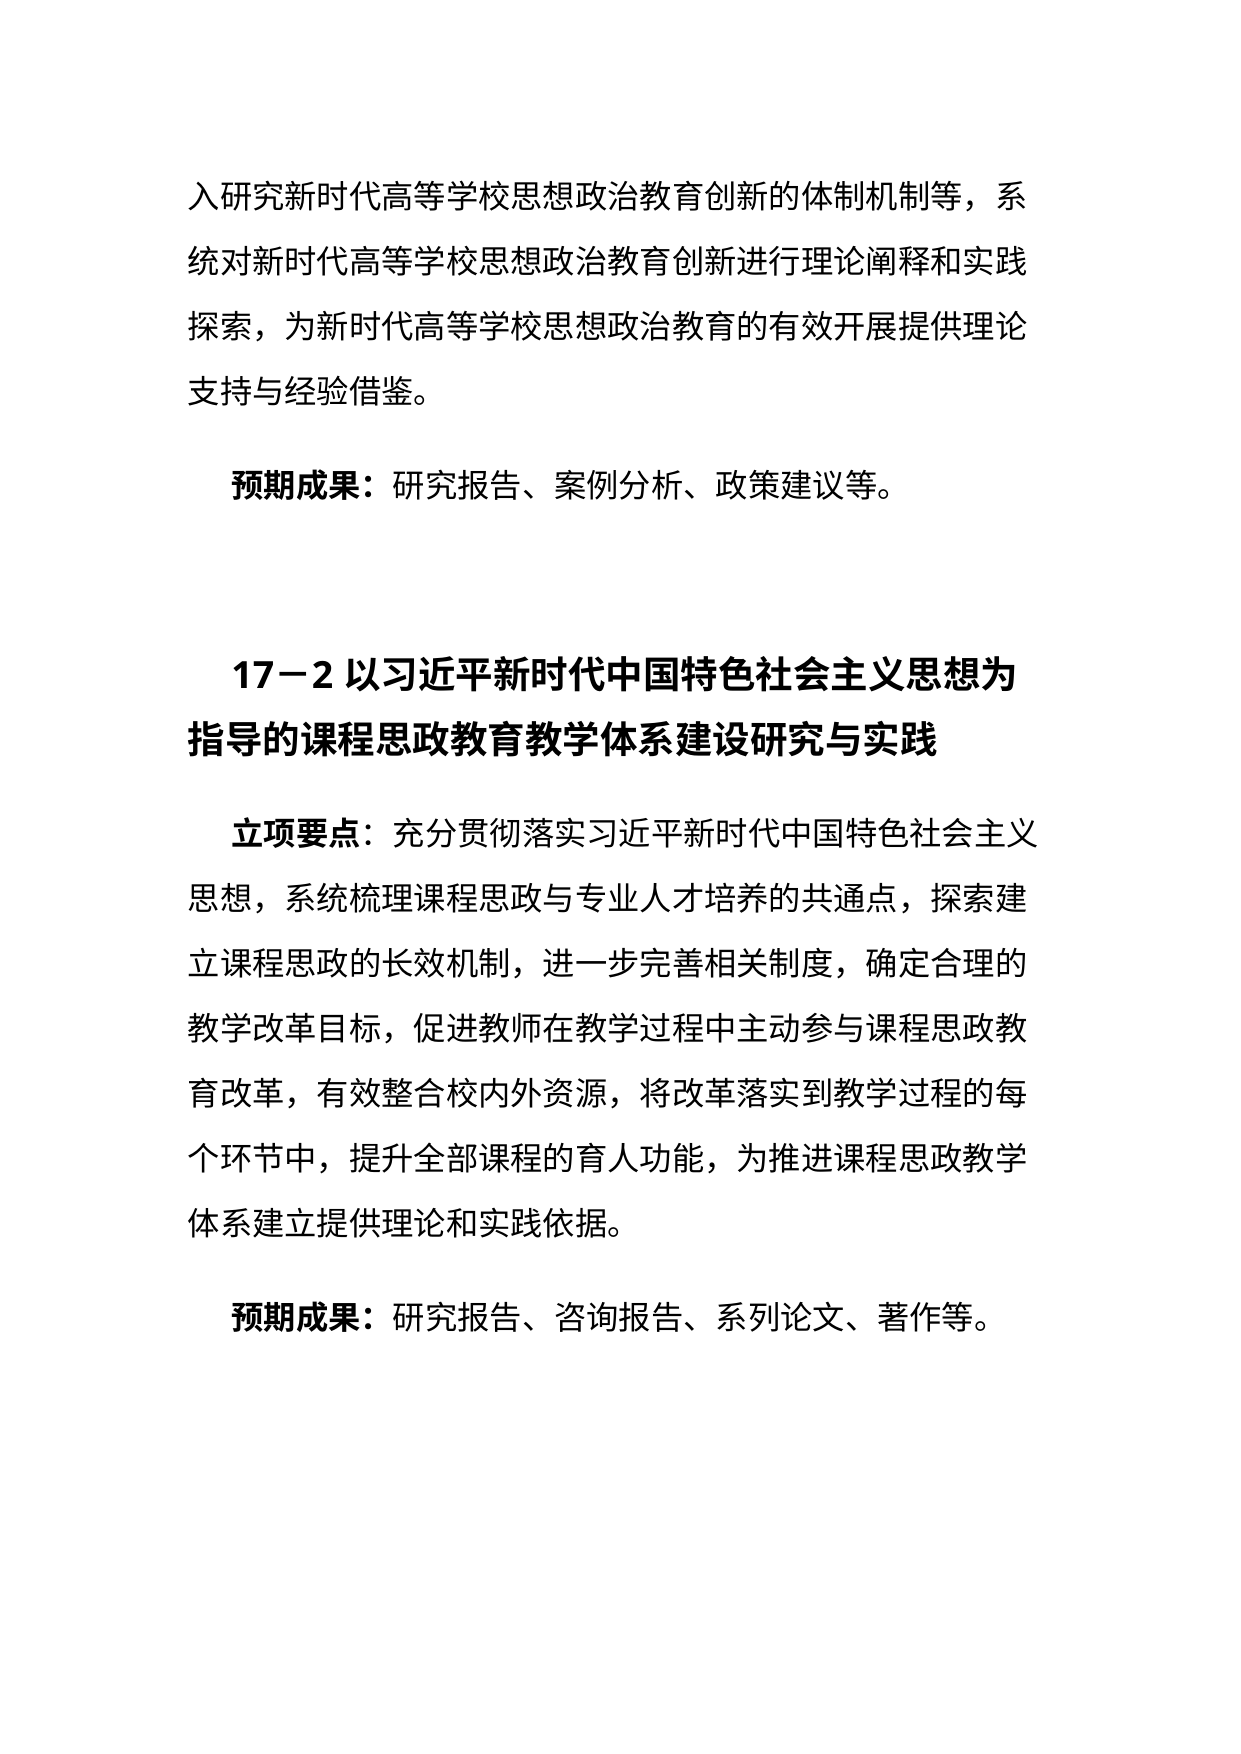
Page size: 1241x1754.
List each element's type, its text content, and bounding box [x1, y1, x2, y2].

subtitle 17－2 以习近平新时代中国特色社会主义思想为指导的课程思政教育教学体系建设研究与实践 [187, 639, 1053, 769]
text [187, 162, 1053, 422]
text 立项要点：充分贯彻落实习近平新时代中国特色社会主义思想，系统梳理课程思政与专业人才培养的共通点，探索建立课程思政的长效机制，进一步完善相关制度，确定合理的教学改革目标，促进教师在教学过程中主动参与课程思政教育改革，有效整合校内外资源，将改革落实到教学过程的每个环节中，提升全部课程的育人功能，为推进课程思政教学体系建立提供理论和实践依据。 [187, 799, 1053, 1254]
text 预期成果：研究报告、咨询报告、系列论文、著作等。 [187, 1283, 1053, 1348]
text 预期成果：研究报告、案例分析、政策建议等。 [187, 451, 1053, 516]
